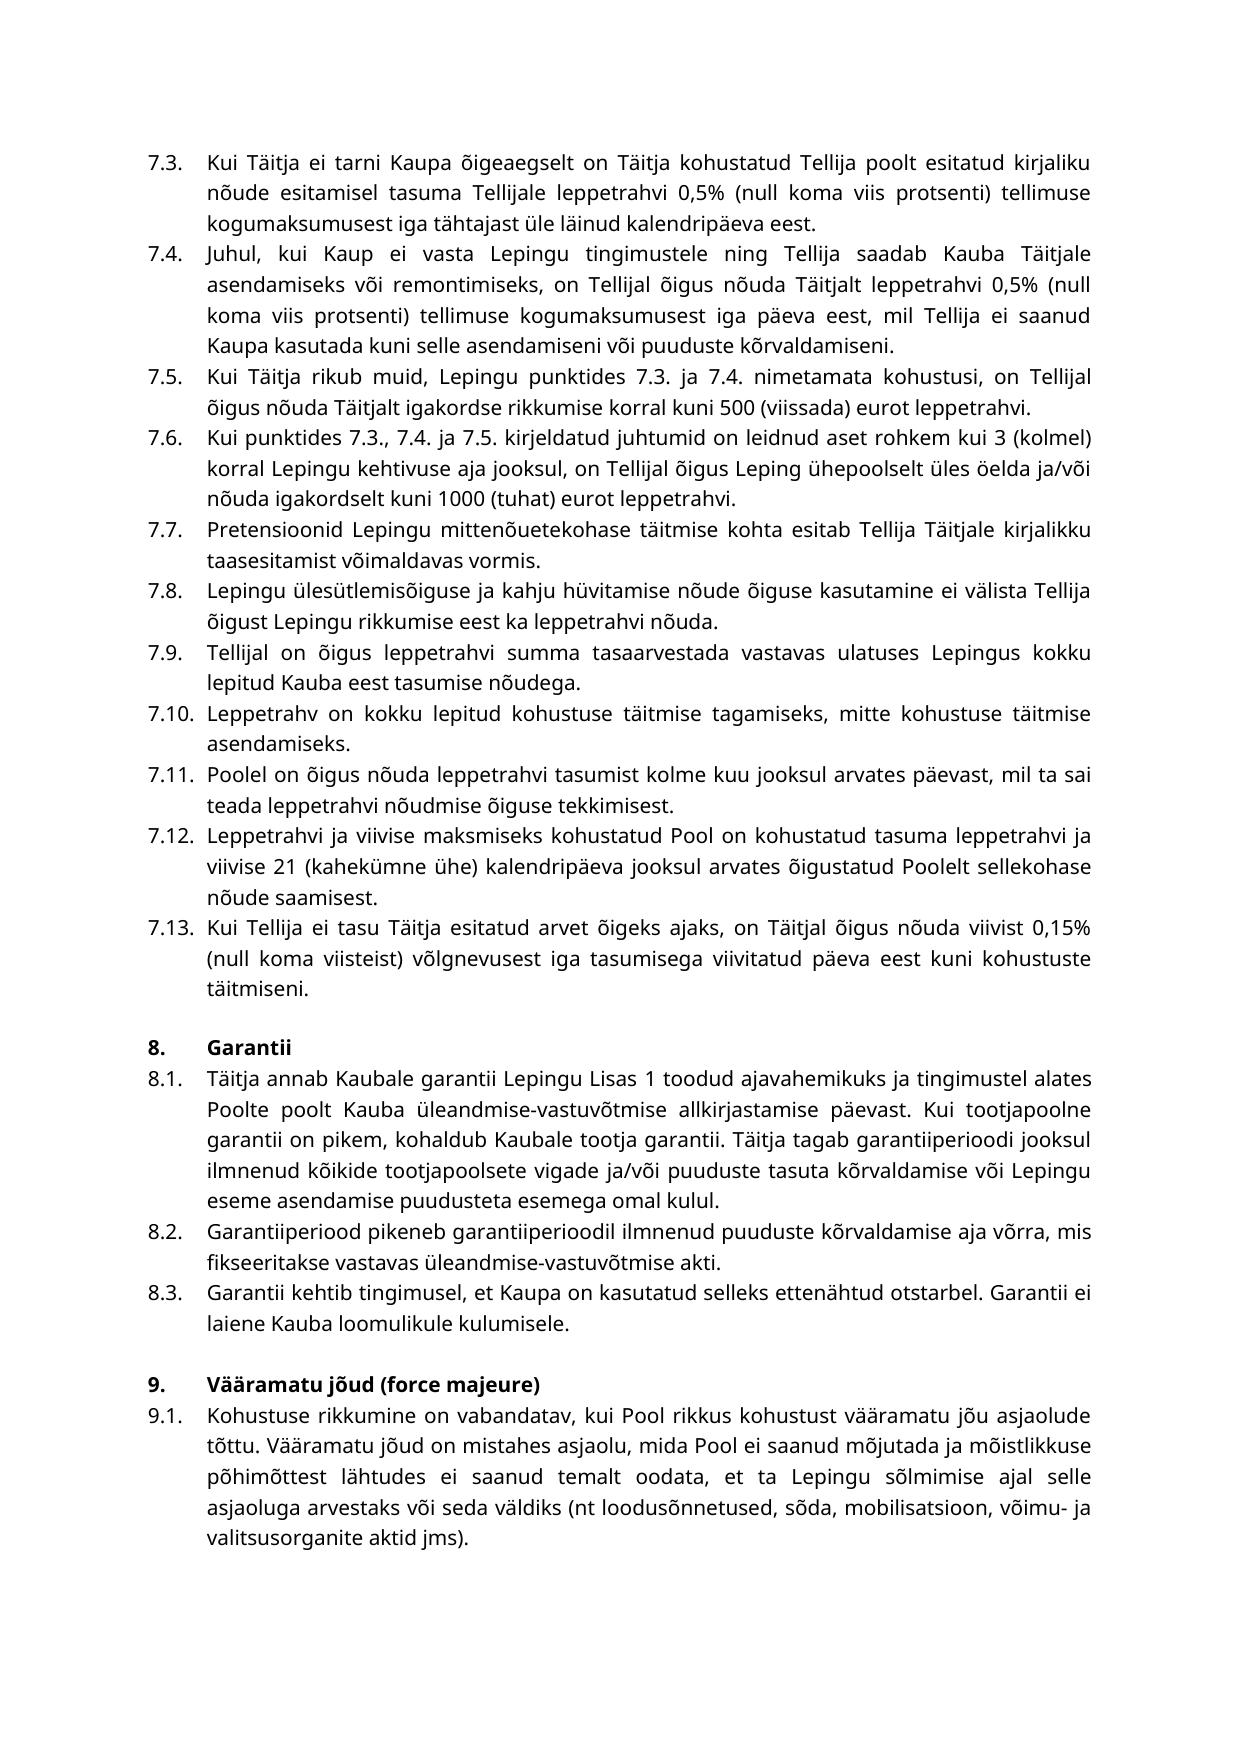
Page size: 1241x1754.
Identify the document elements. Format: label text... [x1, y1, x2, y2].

list Kui Täitja ei tarni Kaupa õigeaegselt on Täitja kohustatud Tellija poolt esitatud kirjaliku nõude esitamisel tasuma Tellijale leppetrahvi 0,5% (null koma viis protsenti) tellimuse kogumaksumusest iga tähtajast üle läinud kalendripäeva eest. [148, 148, 1093, 237]
list Kui Tellija ei tasu Täitja esitatud arvet õigeks ajaks, on Täitjal õigus nõuda viivist 0,15% (null koma viisteist) võlgnevusest iga tasumisega viivitatud päeva eest kuni kohustuste täitmiseni. [148, 913, 1093, 1003]
list Juhul, kui Kaup ei vasta Lepingu tingimustele ning Tellija saadab Kauba Täitjale asendamiseks või remontimiseks, on Tellijal õigus nõuda Täitjalt leppetrahvi 0,5% (null koma viis protsenti) tellimuse kogumaksumusest iga päeva eest, mil Tellija ei saanud Kaupa kasutada kuni selle asendamiseni või puuduste kõrvaldamiseni. [148, 239, 1093, 360]
list Kui Täitja rikub muid, Lepingu punktides 7.3. ja 7.4. nimetamata kohustusi, on Tellijal õigus nõuda Täitjalt igakordse rikkumise korral kuni 500 (viissada) eurot leppetrahvi. [148, 362, 1093, 421]
list Poolel on õigus nõuda leppetrahvi tasumist kolme kuu jooksul arvates päevast, mil ta sai teada leppetrahvi nõudmise õiguse tekkimisest. [148, 760, 1093, 819]
list Leppetrahv on kokku lepitud kohustuse täitmise tagamiseks, mitte kohustuse täitmise asendamiseks. [148, 699, 1093, 758]
list Täitja annab Kaubale garantii Lepingu Lisas 1 toodud ajavahemikuks ja tingimustel alates Poolte poolt Kauba üleandmise-vastuvõtmise allkirjastamise päevast. Kui tootjapoolne garantii on pikem, kohaldub Kaubale tootja garantii. Täitja tagab garantiiperioodi jooksul ilmnenud kõikide tootjapoolsete vigade ja/või puuduste tasuta kõrvaldamise või Lepingu eseme asendamise puudusteta esemega omal kulul. [148, 1064, 1093, 1215]
list Pretensioonid Lepingu mittenõuetekohase täitmise kohta esitab Tellija Täitjale kirjalikku taasesitamist võimaldavas vormis. [148, 515, 1093, 574]
list Tellijal on õigus leppetrahvi summa tasaarvestada vastavas ulatuses Lepingus kokku lepitud Kauba eest tasumise nõudega. [148, 638, 1093, 697]
list Leppetrahvi ja viivise maksmiseks kohustatud Pool on kohustatud tasuma leppetrahvi ja viivise 21 (kahekümne ühe) kalendripäeva jooksul arvates õigustatud Poolelt sellekohase nõude saamisest. [148, 821, 1093, 911]
list Garantiiperiood pikeneb garantiiperioodil ilmnenud puuduste kõrvaldamise aja võrra, mis fikseeritakse vastavas üleandmise-vastuvõtmise akti. [148, 1217, 1093, 1276]
list Lepingu ülesütlemisõiguse ja kahju hüvitamise nõude õiguse kasutamine ei välista Tellija õigust Lepingu rikkumise eest ka leppetrahvi nõuda. [148, 576, 1093, 635]
list Garantii kehtib tingimusel, et Kaupa on kasutatud selleks ettenähtud otstarbel. Garantii ei laiene Kauba loomulikule kulumisele. [148, 1278, 1093, 1338]
list Kui punktides 7.3., 7.4. ja 7.5. kirjeldatud juhtumid on leidnud aset rohkem kui 3 (kolmel) korral Lepingu kehtivuse aja jooksul, on Tellijal õigus Leping ühepoolselt üles öelda ja/või nõuda igakordselt kuni 1000 (tuhat) eurot leppetrahvi. [148, 423, 1093, 513]
list Garantii [148, 1033, 1093, 1062]
list Vääramatu jõud (force majeure) [148, 1370, 1093, 1399]
list Kohustuse rikkumine on vabandatav, kui Pool rikkus kohustust vääramatu jõu asjaolude tõttu. Vääramatu jõud on mistahes asjaolu, mida Pool ei saanud mõjutada ja mõistlikkuse põhimõttest lähtudes ei saanud temalt oodata, et ta Lepingu sõlmimise ajal selle asjaoluga arvestaks või seda väldiks (nt loodusõnnetused, sõda, mobilisatsioon, võimu- ja valitsusorganite aktid jms). [148, 1401, 1093, 1552]
